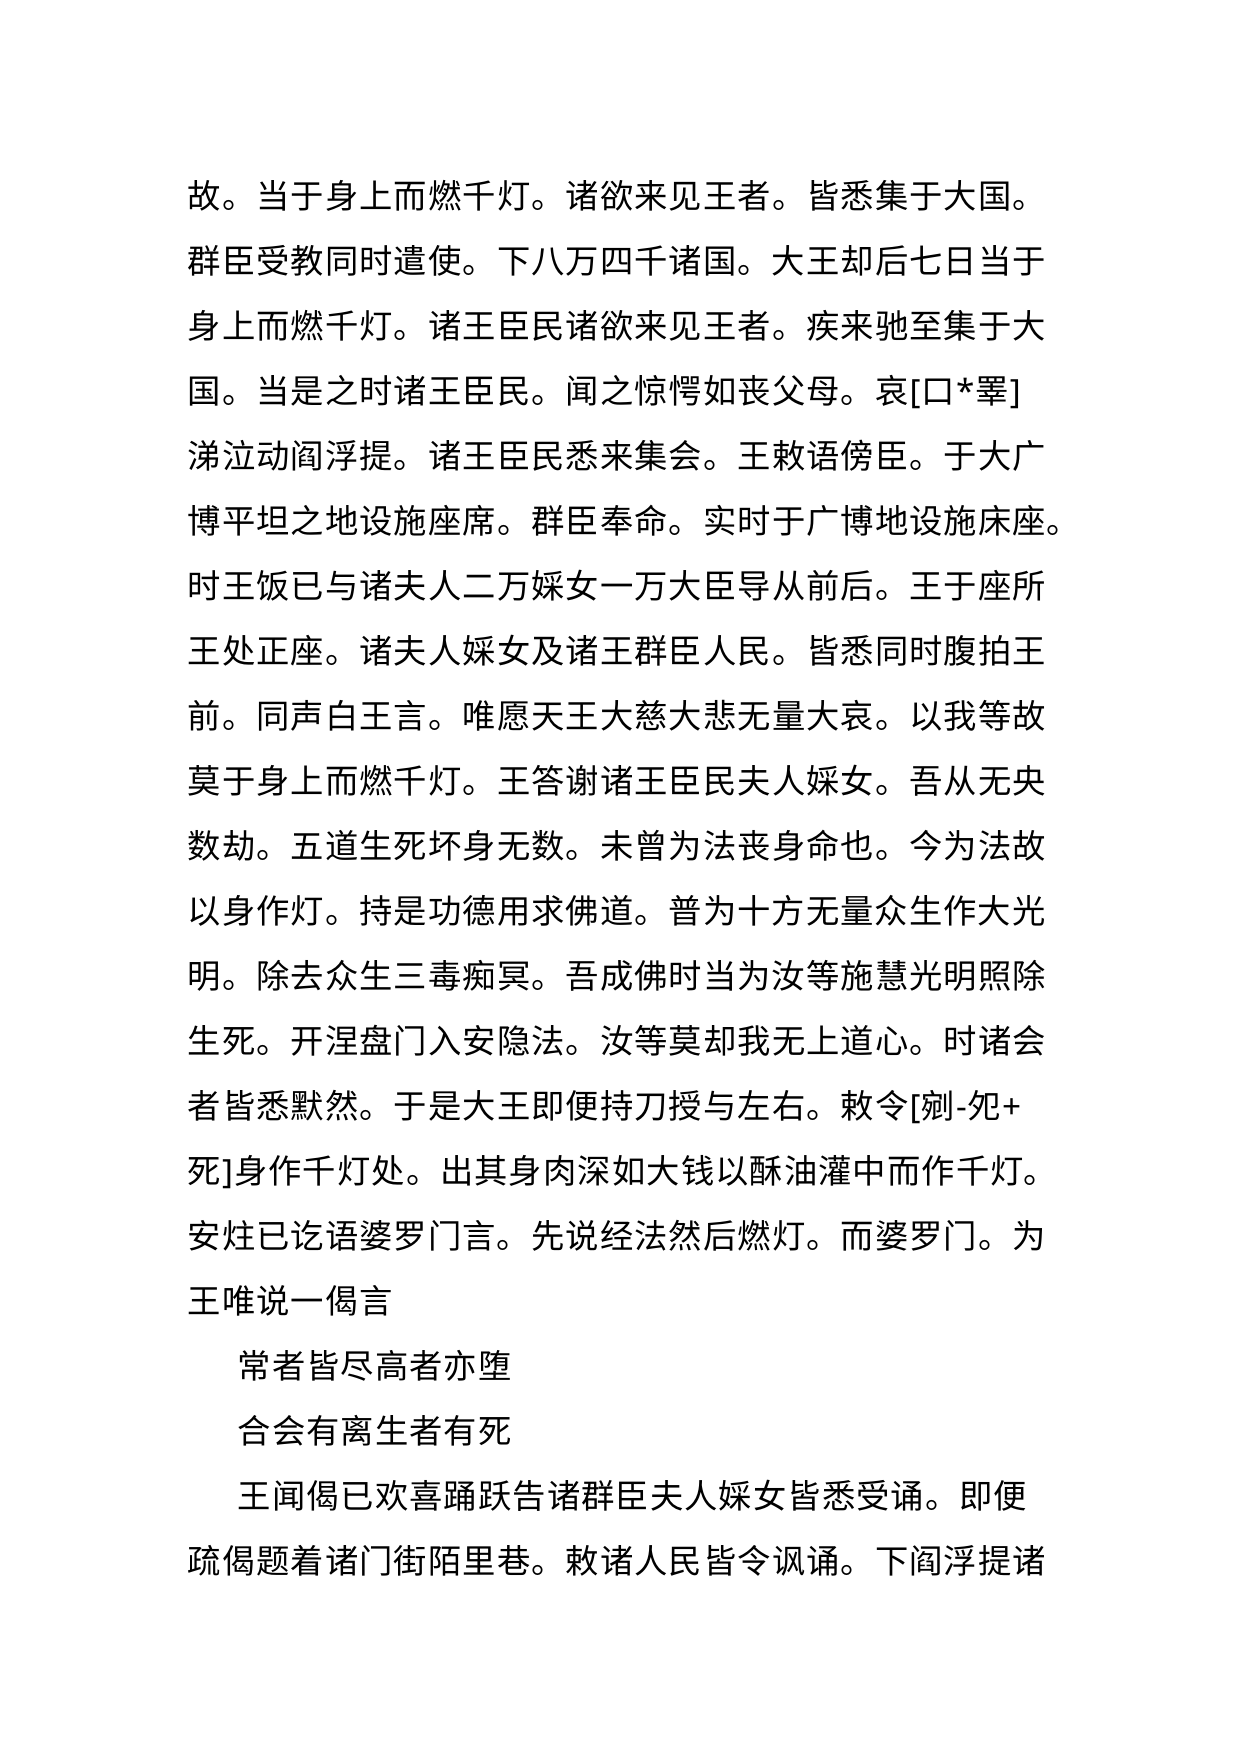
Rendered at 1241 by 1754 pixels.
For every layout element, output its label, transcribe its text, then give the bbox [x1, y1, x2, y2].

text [187, 1462, 1053, 1592]
text 常者皆尽高者亦堕 [187, 1332, 1053, 1397]
text 合会有离生者有死 [187, 1397, 1053, 1462]
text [187, 162, 1053, 1332]
